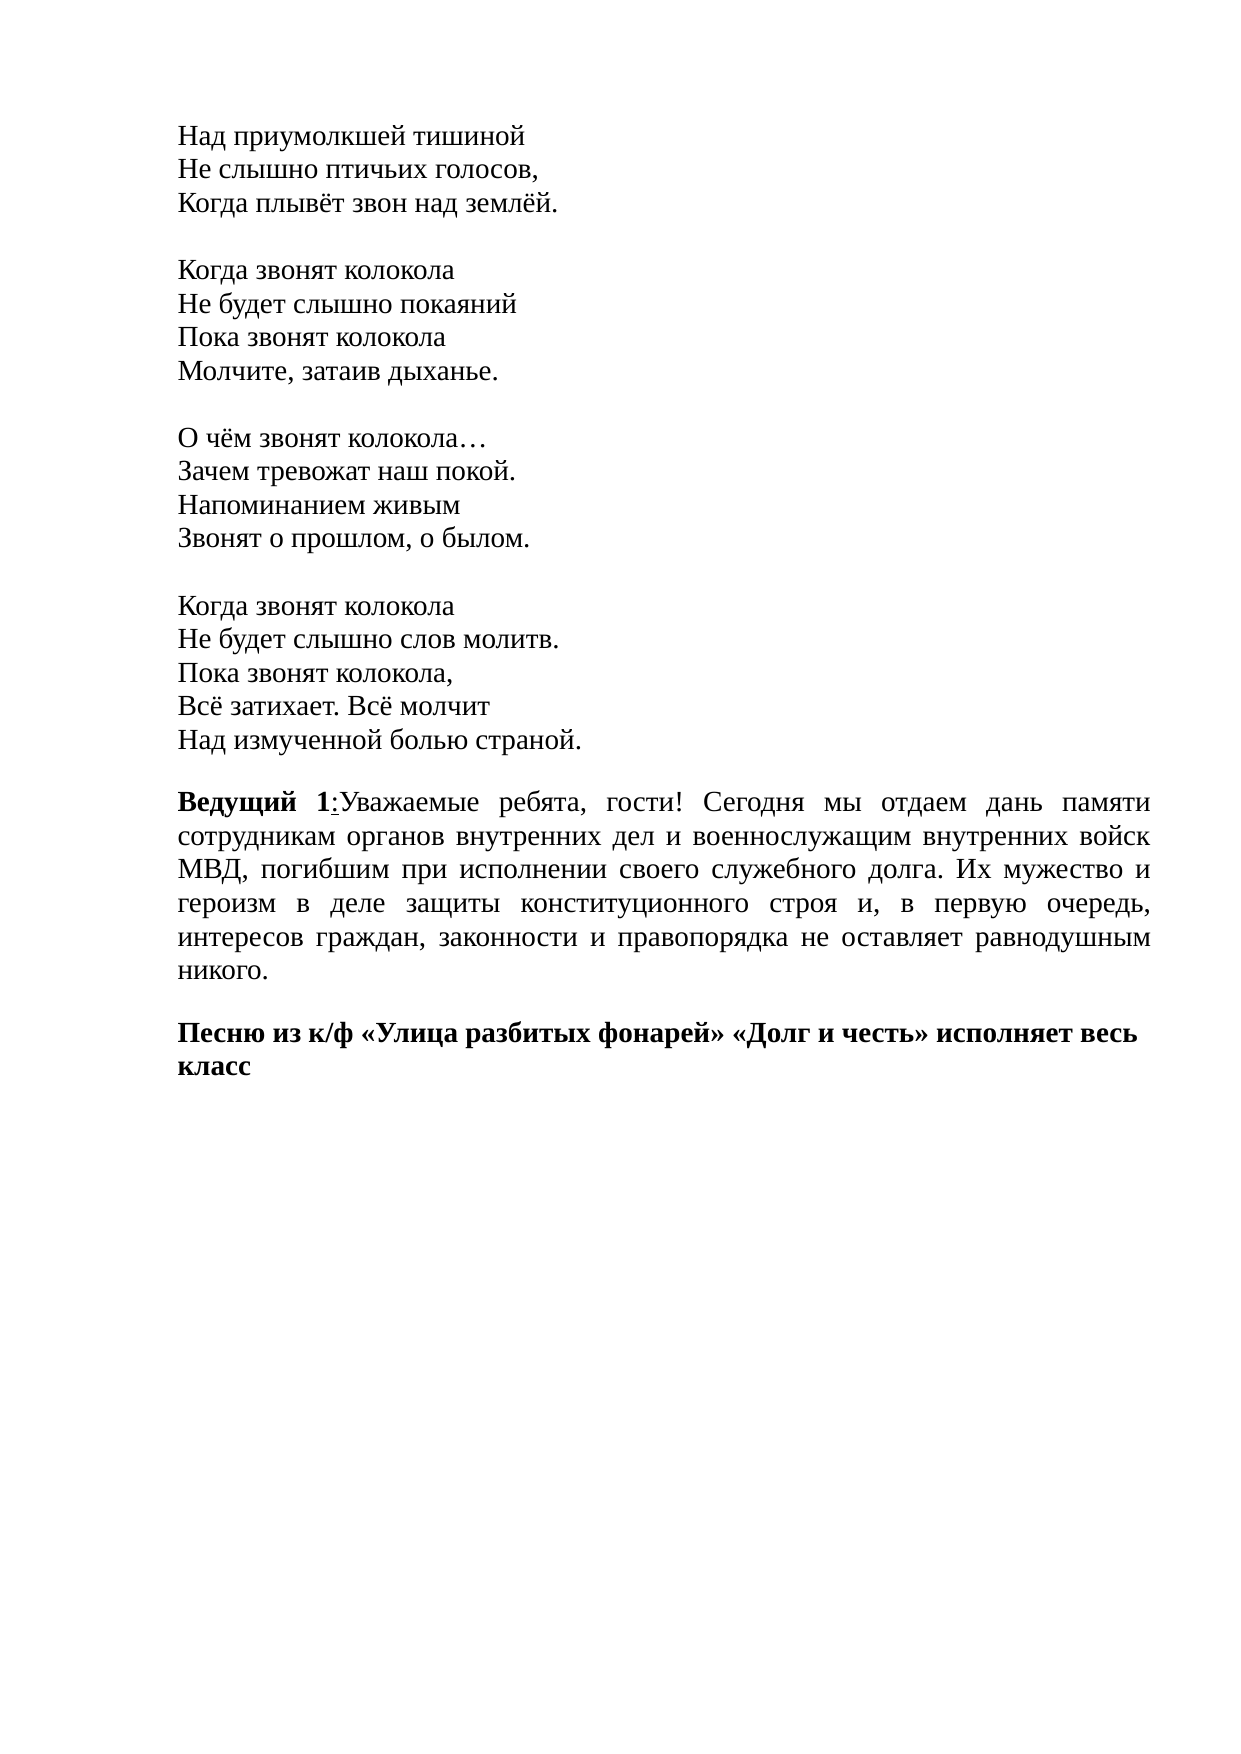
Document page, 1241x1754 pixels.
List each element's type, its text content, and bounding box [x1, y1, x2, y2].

text Ведущий 1:Уважаемые ребята, гости! Сегодня мы отдаем дань памяти сотрудникам органов внутренних дел и военнослужащим внутренних войск МВД, погибшим при исполнении своего служебного долга. Их мужество и героизм в деле защиты конституционного строя и, в первую очередь, интересов граждан, законности и правопорядка не оставляет равнодушным никого. [177, 784, 1152, 986]
text Песню из к/ф «Улица разбитых фонарей» «Долг и честь» исполняет весь класс [177, 1015, 1152, 1082]
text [177, 118, 1152, 755]
